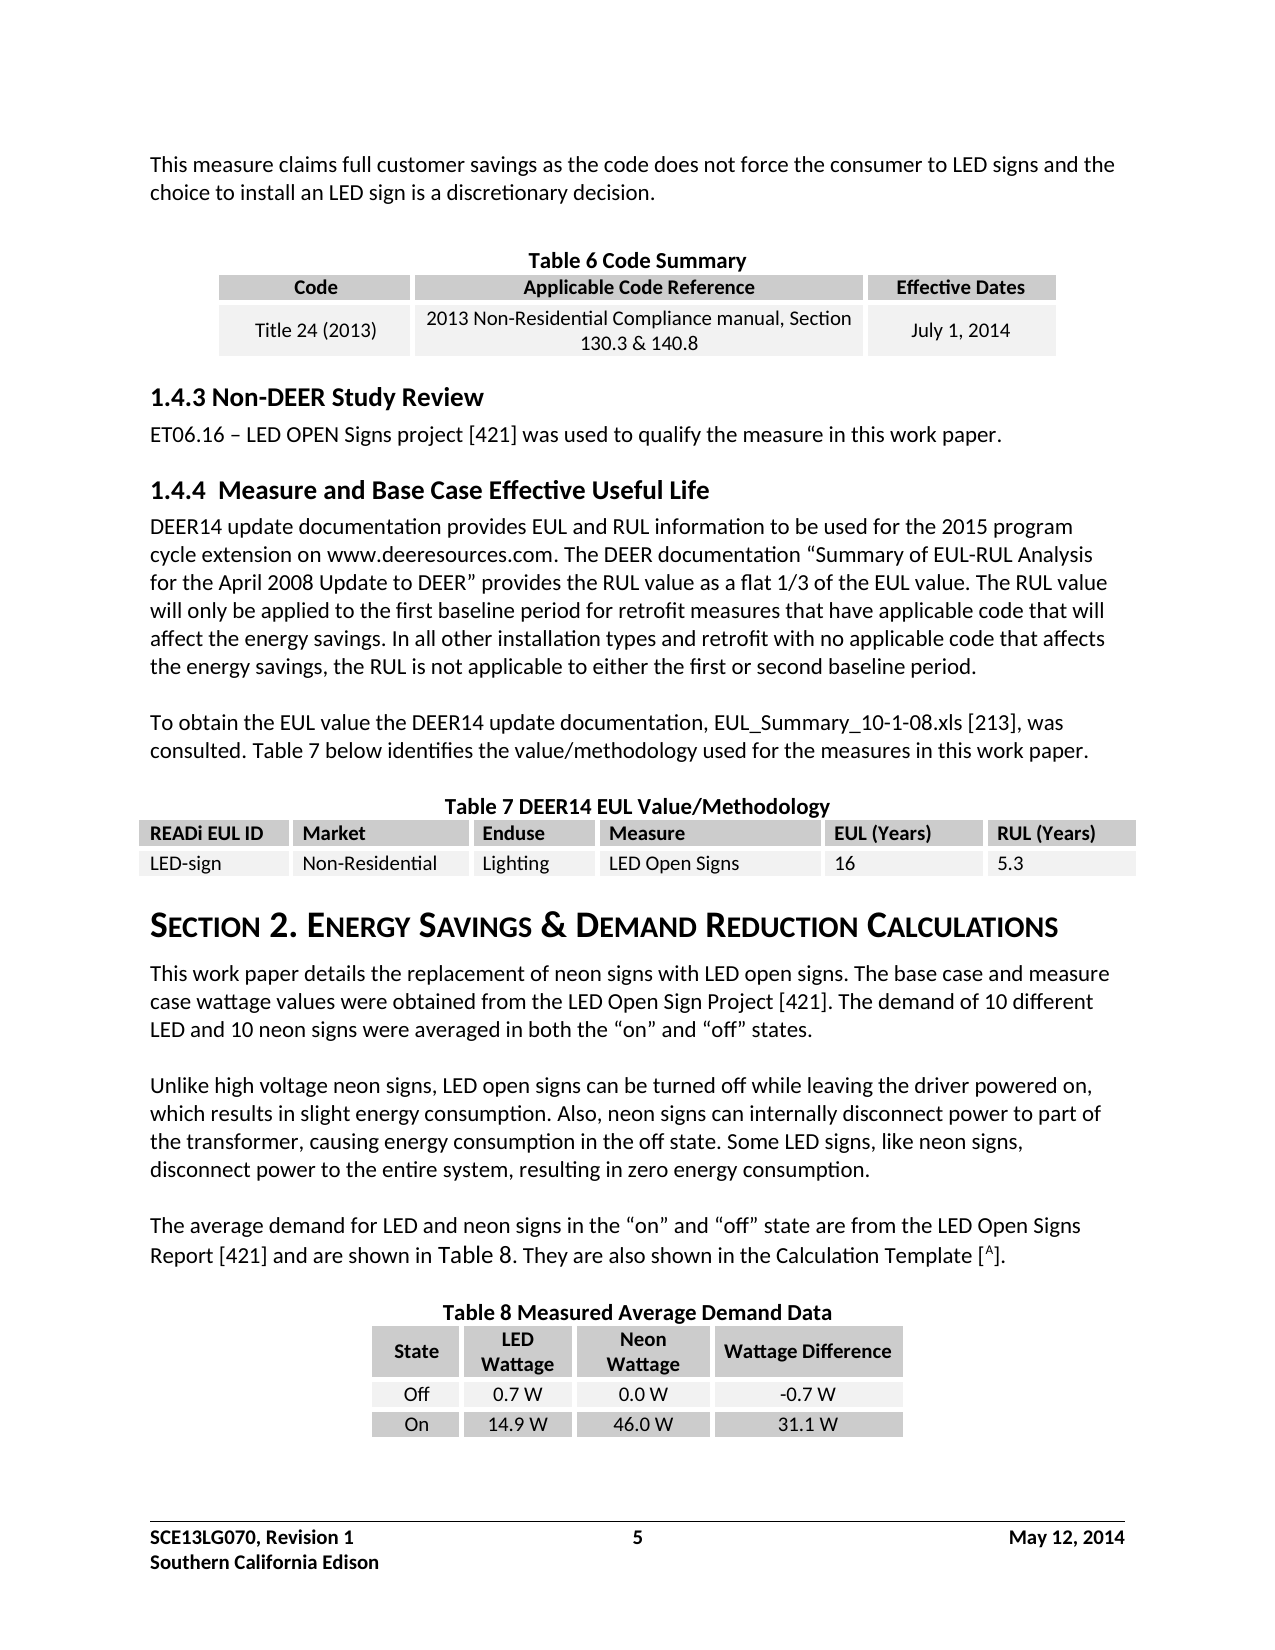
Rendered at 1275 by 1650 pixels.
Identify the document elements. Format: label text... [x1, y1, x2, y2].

table_cell 31.1 W [715, 1412, 903, 1437]
subtitle 1.4.3 Non-DEER Study Review [150, 381, 1125, 413]
table_cell LED-sign [139, 851, 289, 876]
table_header State [372, 1326, 459, 1377]
text Unlike high voltage neon signs, LED open signs can be turned off while leaving the driver powered on, which results in slight energy consumption. Also, neon signs can internally disconnect power to part of the transformer, causing energy consumption in the off state. Some LED signs, like neon signs, disconnect power to the entire system, resulting in zero energy consumption. [150, 1071, 1125, 1183]
text Table 8 Measured Average Demand Data [150, 1298, 1125, 1326]
table_cell 5.3 [988, 851, 1136, 876]
table_header Market [293, 820, 469, 846]
text Table 7 DEER14 EUL Value/Methodology [150, 792, 1125, 820]
table_cell 46.0 W [577, 1412, 710, 1437]
subtitle 1.4.4 Measure and Base Case Effective Useful Life [150, 473, 1125, 506]
table_header RUL (Years) [988, 820, 1136, 846]
table_header Effective Dates [868, 275, 1056, 300]
table_cell 14.9 W [464, 1412, 572, 1437]
table_header Measure [600, 820, 821, 846]
table_cell July 1, 2014 [868, 305, 1056, 356]
text DEER14 update documentation provides EUL and RUL information to be used for the 2015 program cycle extension on www.deeresources.com. The DEER documentation “Summary of EUL-RUL Analysis for the April 2008 Update to DEER” provides the RUL value as a flat 1/3 of the EUL value. The RUL value will only be applied to the first baseline period for retrofit measures that have applicable code that will affect the energy savings. In all other installation types and retrofit with no applicable code that affects the energy savings, the RUL is not applicable to either the first or second baseline period. [150, 512, 1125, 680]
text To obtain the EUL value the DEER14 update documentation, EUL_Summary_10-1-08.xls [213], was consulted. Table 7 below identifies the value/methodology used for the measures in this work paper. [150, 708, 1125, 764]
table_cell On [372, 1412, 459, 1437]
table_header LED Wattage [464, 1326, 572, 1377]
table_header Neon Wattage [577, 1326, 710, 1377]
table_cell -0.7 W [715, 1382, 903, 1407]
table_header Applicable Code Reference [415, 275, 863, 300]
table_cell Off [372, 1382, 459, 1407]
text This work paper details the replacement of neon signs with LED open signs. The base case and measure case wattage values were obtained from the LED Open Sign Project [421]. The demand of 10 different LED and 10 neon signs were averaged in both the “on” and “off” states. [150, 959, 1125, 1043]
table_cell Title 24 (2013) [219, 305, 410, 356]
text The average demand for LED and neon signs in the “on” and “off” state are from the LED Open Signs Report [421] and are shown in Table 8. They are also shown in the Calculation Template []. [150, 1211, 1125, 1270]
table_header Enduse [474, 820, 595, 846]
table_cell 0.0 W [577, 1382, 710, 1407]
table_header Code [219, 275, 410, 300]
table_cell LED Open Signs [600, 851, 821, 876]
subtitle Section 2. Energy Savings & Demand Reduction Calculations [150, 901, 1125, 947]
text ET06.16 – LED OPEN Signs project [421] was used to qualify the measure in this work paper. [150, 420, 1125, 448]
table_header EUL (Years) [825, 820, 983, 846]
table_header READi EUL ID [139, 820, 289, 846]
table_header Wattage Difference [715, 1326, 903, 1377]
table_cell Lighting [474, 851, 595, 876]
table_cell 0.7 W [464, 1382, 572, 1407]
table_cell Non-Residential [293, 851, 469, 876]
text Table 6 Code Summary [150, 247, 1125, 274]
table_cell 2013 Non-Residential Compliance manual, Section 130.3 & 140.8 [415, 305, 863, 356]
table_cell 16 [825, 851, 983, 876]
text This measure claims full customer savings as the code does not force the consumer to LED signs and the choice to install an LED sign is a discretionary decision. [150, 150, 1125, 206]
